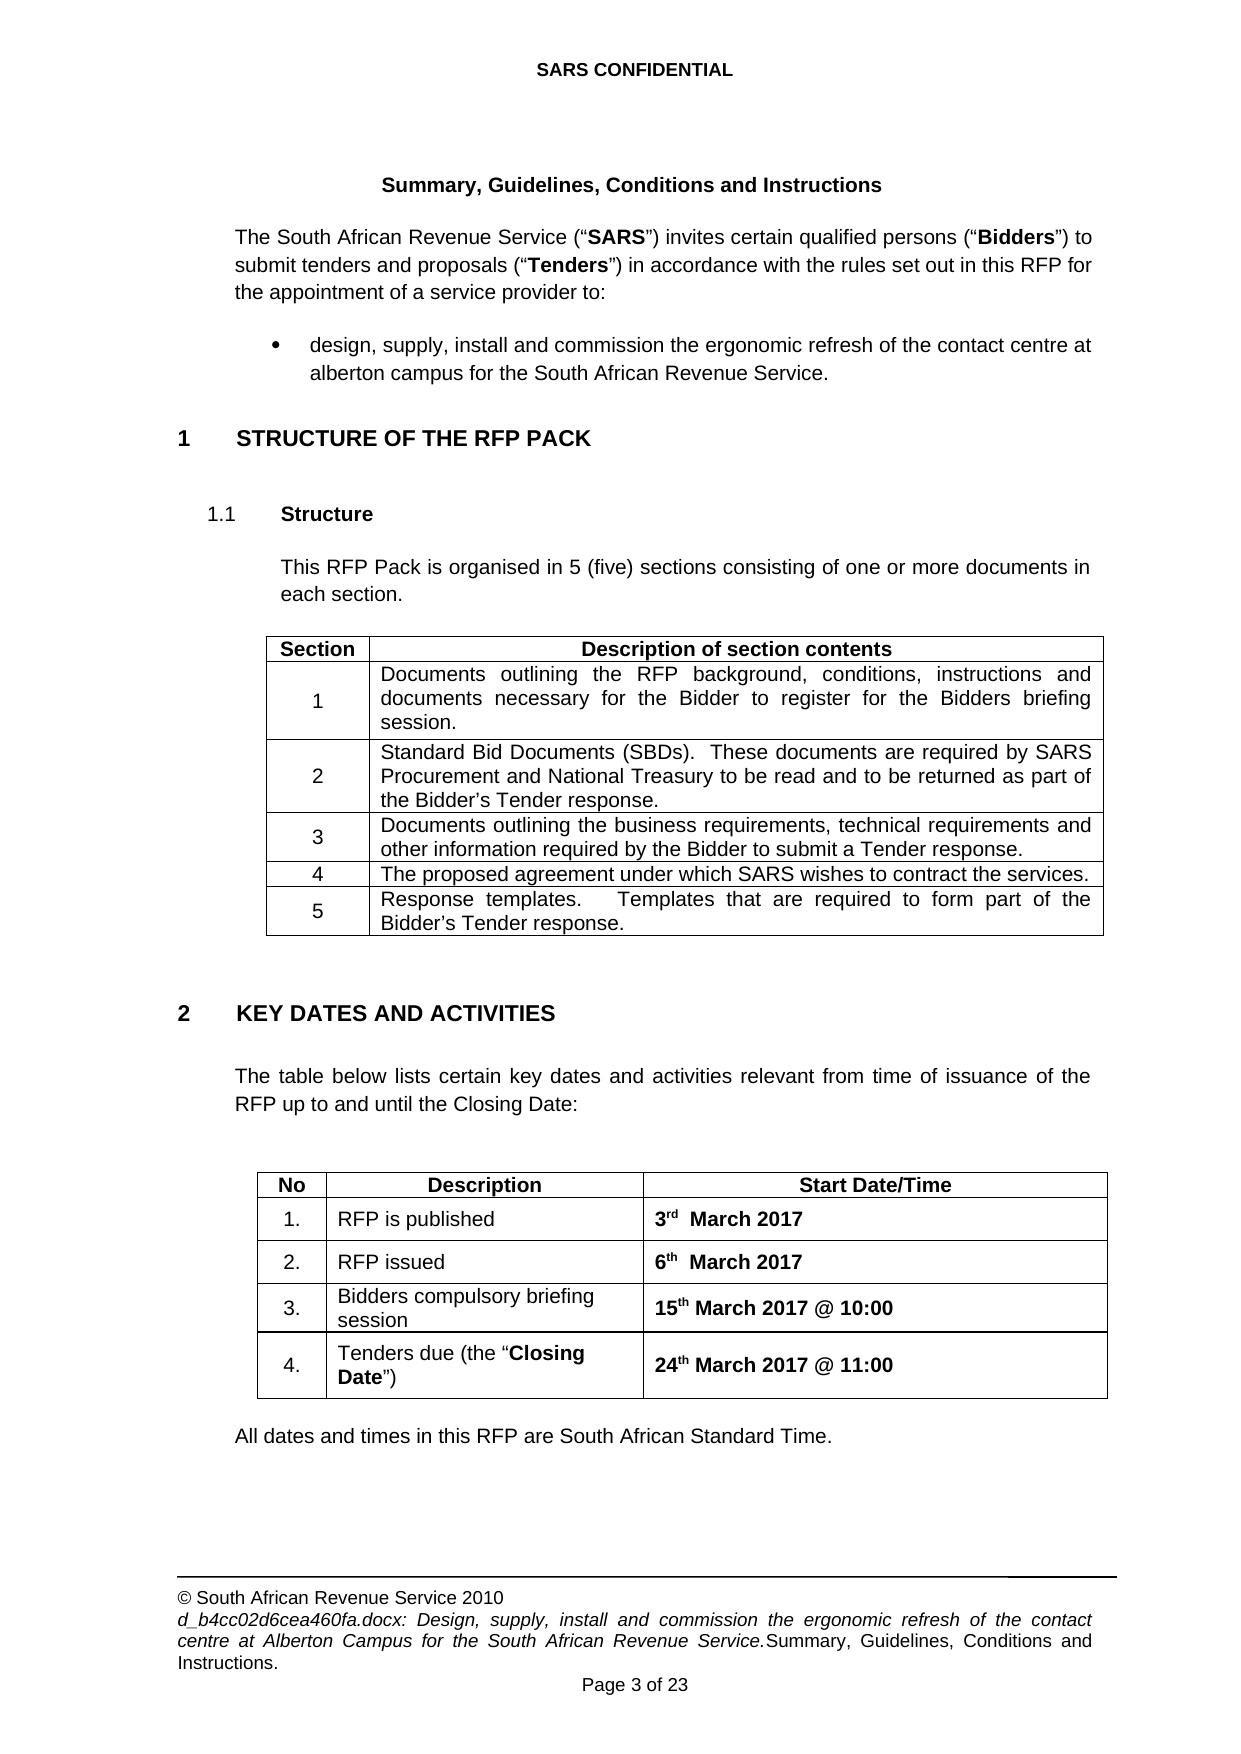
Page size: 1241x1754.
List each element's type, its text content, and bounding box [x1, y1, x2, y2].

table_cell Documents outlining the RFP background, conditions, instructions and documents necessary for the Bidder to register for the Bidders briefing session. [370, 662, 1103, 739]
table_header No [258, 1173, 326, 1197]
table_cell Response templates. Templates that are required to form part of the Bidder’s Tender response. [370, 887, 1103, 935]
table_cell 1 [267, 662, 369, 739]
table_cell 3 [267, 813, 369, 861]
table_cell 3. [258, 1284, 326, 1331]
table_header Start Date/Time [644, 1173, 1107, 1197]
table_cell 15th March 2017 @ 10:00 [644, 1284, 1107, 1331]
table_header Description [327, 1173, 643, 1197]
text Key Dates and Activities [177, 1000, 1092, 1026]
table_cell 4 [267, 862, 369, 886]
table_cell 5 [267, 887, 369, 935]
text The South African Revenue Service (“SARS”) invites certain qualified persons (“Bidders”) to submit tenders and proposals (“Tenders”) in accordance with the rules set out in this RFP for the appointment of a service provider to: [234, 225, 1092, 304]
table_cell 24th March 2017 @ 11:00 [644, 1333, 1107, 1397]
text This RFP Pack is organised in 5 (five) sections consisting of one or more documents in each section. [280, 555, 1092, 606]
text Structure [207, 502, 1092, 526]
table_cell The proposed agreement under which SARS wishes to contract the services. [370, 862, 1103, 886]
text Summary, Guidelines, Conditions and Instructions [177, 173, 1092, 197]
table_cell 4. [258, 1333, 326, 1397]
table_header Section [267, 637, 369, 661]
table_cell Documents outlining the business requirements, technical requirements and other information required by the Bidder to submit a Tender response. [370, 813, 1103, 861]
table_cell 2 [267, 740, 369, 812]
text All dates and times in this RFP are South African Standard Time. [234, 1423, 1092, 1447]
text The table below lists certain key dates and activities relevant from time of issuance of the RFP up to and until the Closing Date: [234, 1064, 1092, 1116]
text Structure of the RFP PAck [177, 425, 1092, 452]
table_cell RFP issued [327, 1241, 643, 1282]
table_cell Tenders due (the “Closing Date”) [327, 1333, 643, 1397]
table_cell 1. [258, 1198, 326, 1240]
table_cell Bidders compulsory briefing session [327, 1284, 643, 1331]
table_cell 3rd March 2017 [644, 1198, 1107, 1240]
list design, supply, install and commission the ergonomic refresh of the contact centre at alberton campus for the South African Revenue Service. [272, 333, 1092, 384]
table_cell Standard Bid Documents (SBDs). These documents are required by SARS Procurement and National Treasury to be read and to be returned as part of the Bidder’s Tender response. [370, 740, 1103, 812]
table_cell 6th March 2017 [644, 1241, 1107, 1282]
table_cell RFP is published [327, 1198, 643, 1240]
table_header Description of section contents [370, 637, 1103, 661]
table_cell 2. [258, 1241, 326, 1282]
